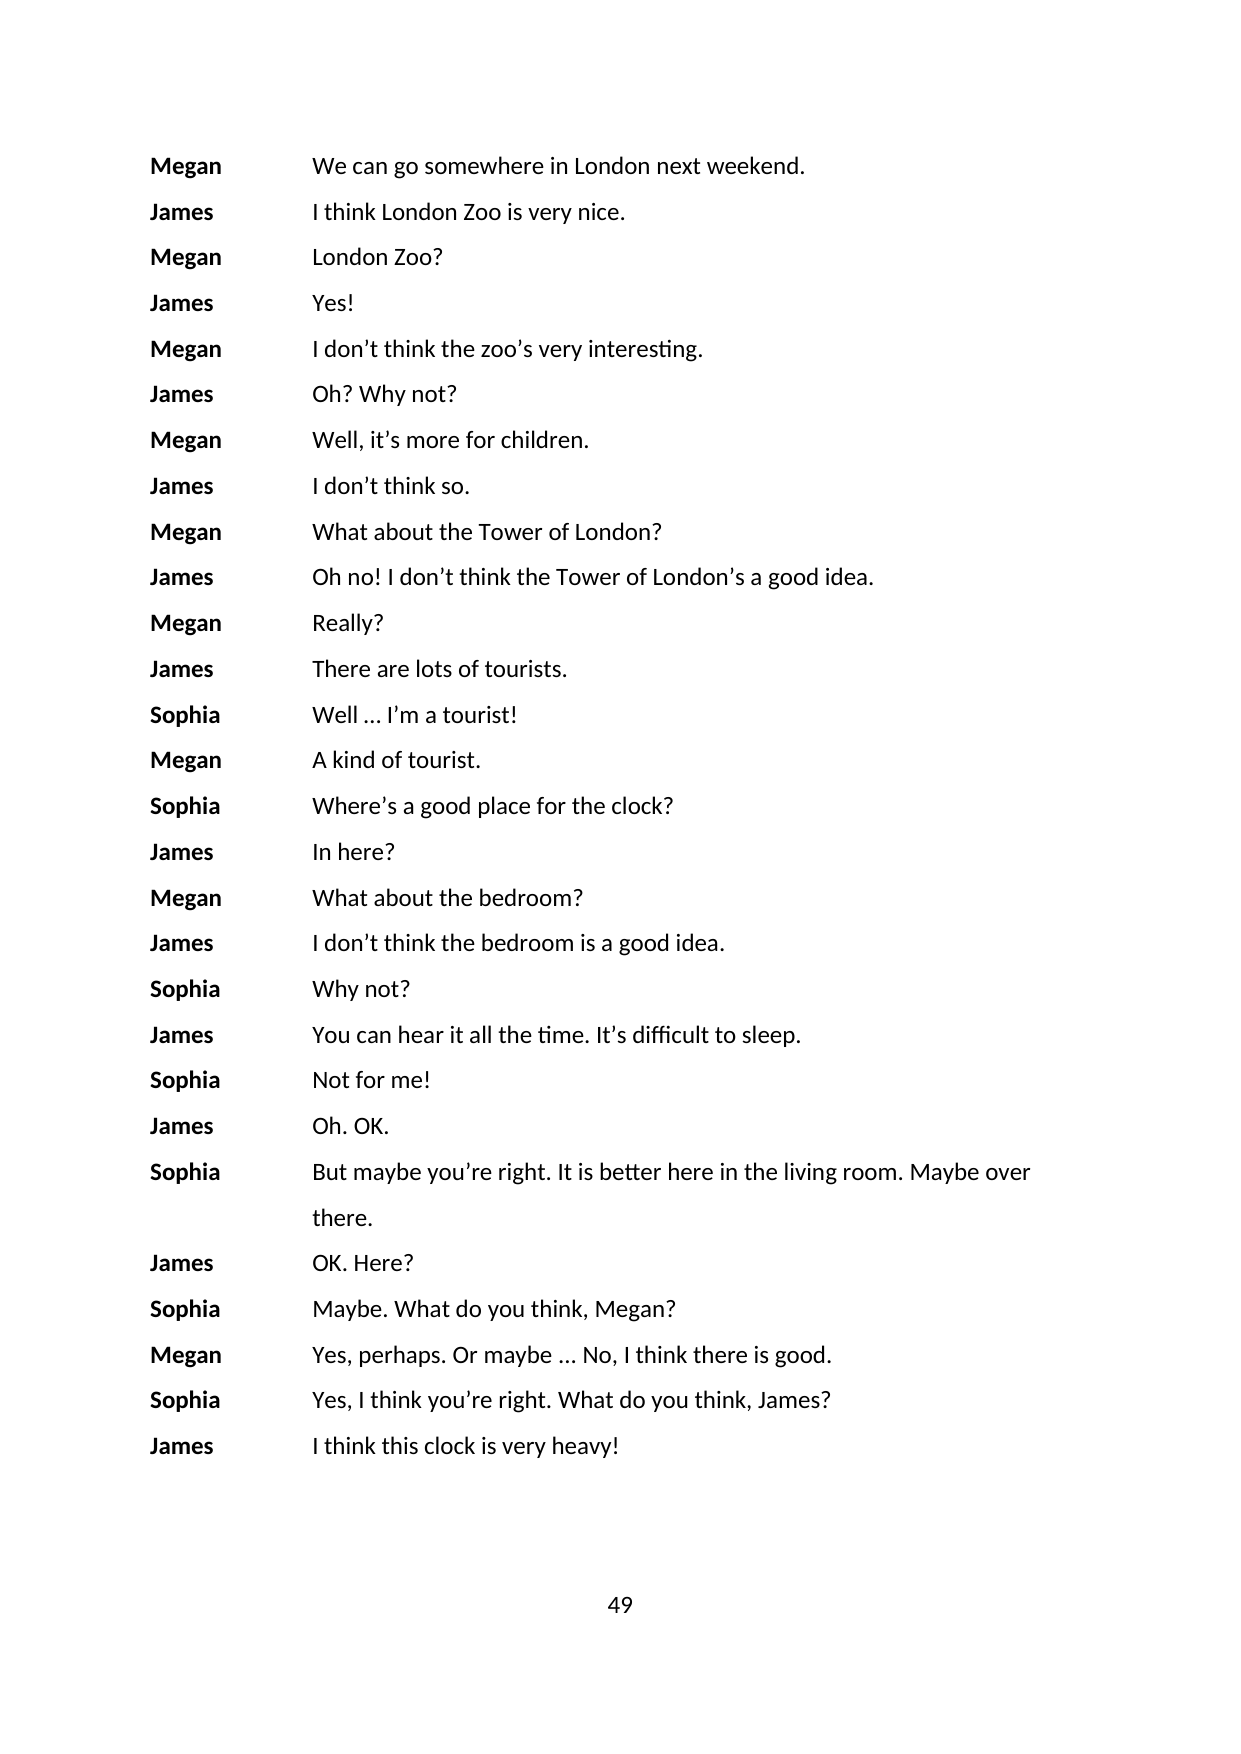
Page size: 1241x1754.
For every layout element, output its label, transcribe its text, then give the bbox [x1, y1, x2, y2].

text James Oh. OK. [150, 1110, 1090, 1141]
text James OK. Here? [150, 1247, 1090, 1278]
text Sophia Not for me! [150, 1064, 1090, 1095]
text James I think this clock is very heavy! [150, 1430, 1090, 1461]
text Megan I don’t think the zoo’s very interesting. [150, 333, 1090, 363]
text James There are lots of tourists. [150, 653, 1090, 683]
text James I think London Zoo is very nice. [150, 196, 1090, 226]
text James I don’t think the bedroom is a good idea. [150, 927, 1090, 958]
text Sophia Where’s a good place for the clock? [150, 790, 1090, 821]
text James You can hear it all the time. It’s difficult to sleep. [150, 1019, 1090, 1049]
text Megan A kind of tourist. [150, 744, 1090, 775]
text Megan Really? [150, 607, 1090, 638]
text Megan London Zoo? [150, 241, 1090, 272]
text Sophia Why not? [150, 973, 1090, 1004]
text Megan What about the Tower of London? [150, 516, 1090, 546]
text James I don’t think so. [150, 470, 1090, 501]
text Sophia Well … I’m a tourist! [150, 699, 1090, 729]
text Sophia Yes, I think you’re right. What do you think, James? [150, 1385, 1090, 1415]
text James Yes! [150, 287, 1090, 318]
text Megan What about the bedroom? [150, 882, 1090, 912]
text Sophia Maybe. What do you think, Megan? [150, 1293, 1090, 1324]
text Megan Well, it’s more for children. [150, 424, 1090, 455]
text James In here? [150, 836, 1090, 866]
text James Oh no! I don’t think the Tower of London’s a good idea. [150, 562, 1090, 592]
text Megan We can go somewhere in London next weekend. [150, 150, 1090, 181]
text Sophia But maybe you’re right. It is better here in the living room. Maybe over there. [150, 1156, 1090, 1232]
text James Oh? Why not? [150, 379, 1090, 409]
text Megan Yes, perhaps. Or maybe ... No, I think there is good. [150, 1339, 1090, 1369]
